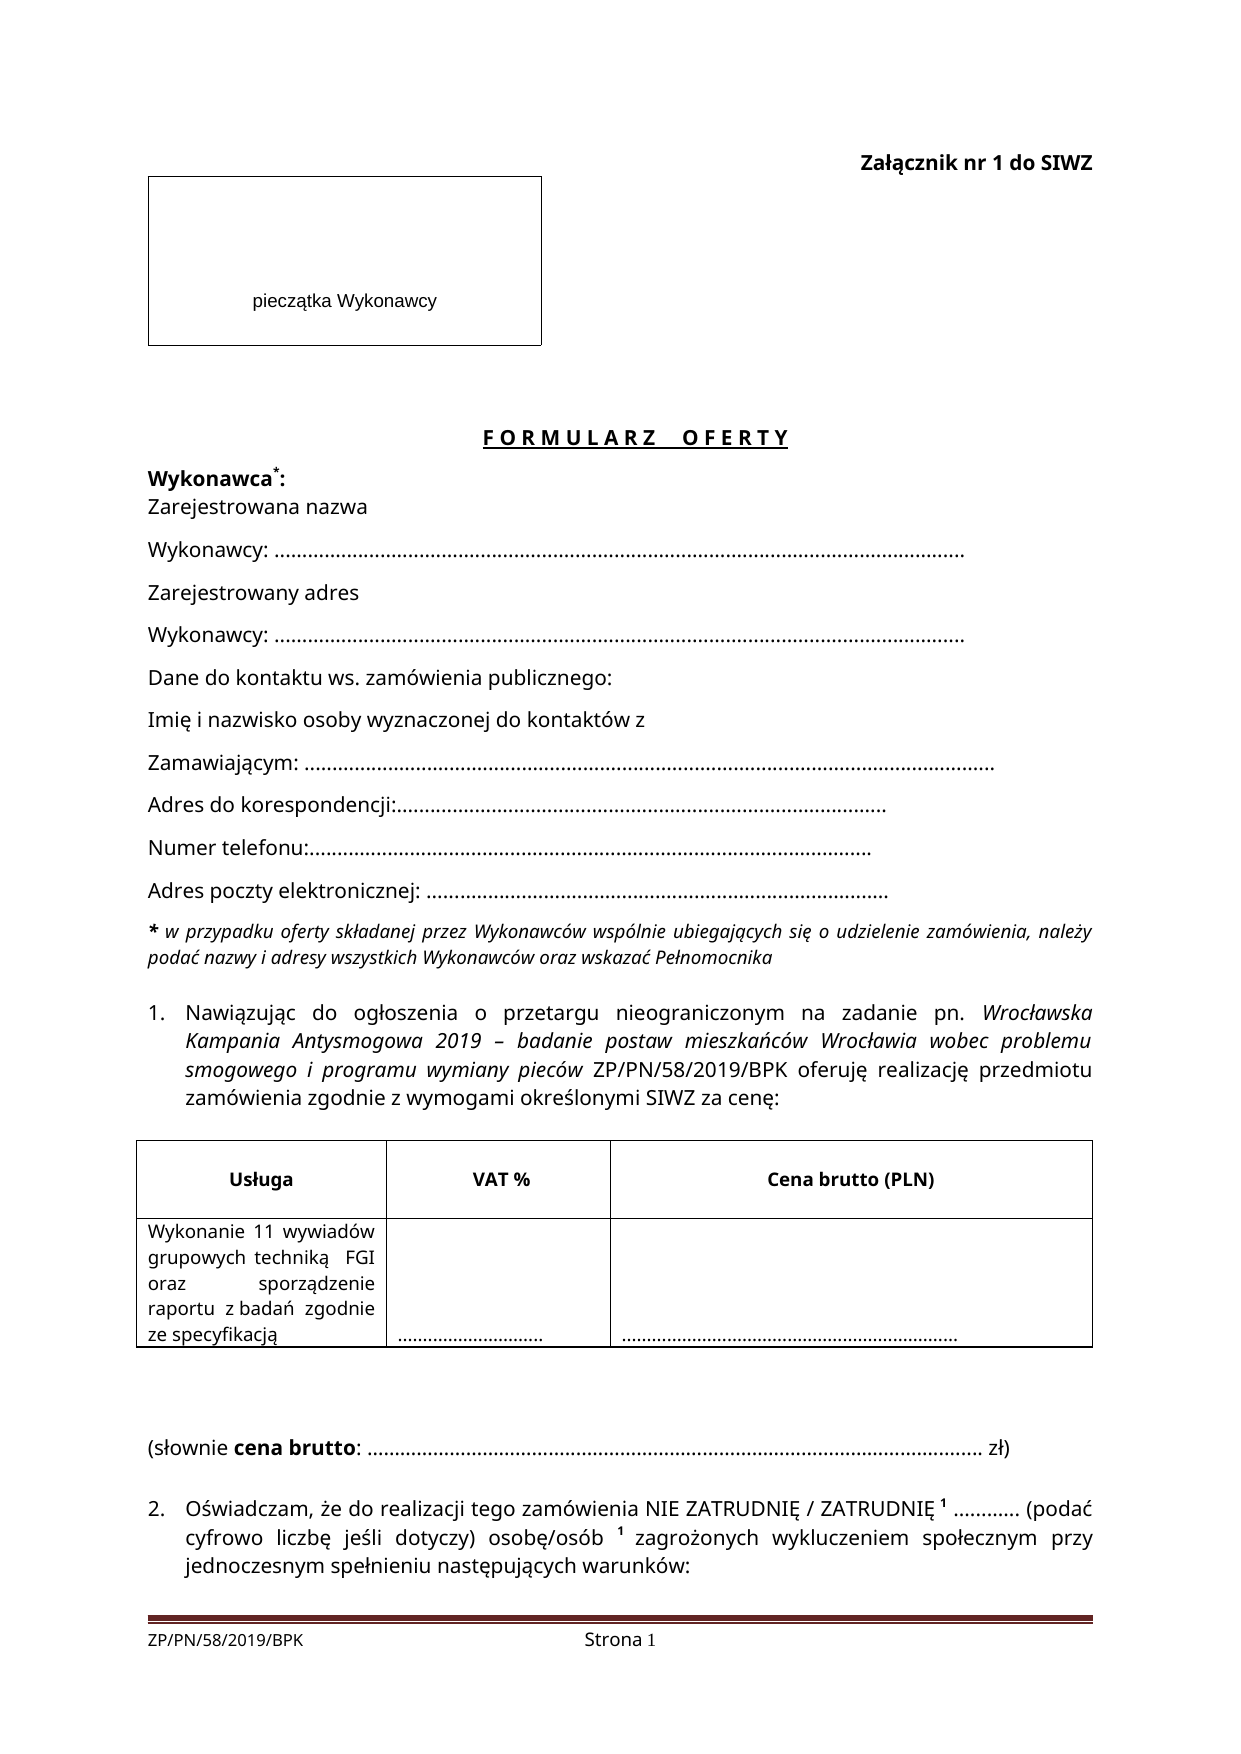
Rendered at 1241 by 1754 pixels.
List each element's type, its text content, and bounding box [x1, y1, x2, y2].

table_cell ................................................................... [611, 1219, 1092, 1346]
text (słownie cena brutto: ………………………………....………………………………………………………......... zł) [148, 1433, 1093, 1461]
list Nawiązując do ogłoszenia o przetargu nieograniczonym na zadanie pn. Wrocławska Kampania Antysmogowa 2019 – badanie postaw mieszkańców Wrocławia wobec problemu smogowego i programu wymiany pieców ZP/PN/58/2019/BPK oferuję realizację przedmiotu zamówienia zgodnie z wymogami określonymi SIWZ za cenę: [148, 998, 1093, 1112]
table_header VAT % [387, 1141, 610, 1218]
text Adres poczty elektronicznej: ................................................................................... [148, 876, 1093, 904]
text Wykonawca*: [148, 464, 1093, 492]
subtitle Załącznik nr 1 do SIWZ [148, 148, 1093, 176]
text * w przypadku oferty składanej przez Wykonawców wspólnie ubiegających się o udzielenie zamówienia, należy podać nazwy i adresy wszystkich Wykonawców oraz wskazać Pełnomocnika [148, 918, 1093, 969]
table_cell ............................. [387, 1219, 610, 1346]
text Zarejestrowana nazwa Wykonawcy: ............................................................................................................................ [148, 492, 1093, 563]
text Dane do kontaktu ws. zamówienia publicznego: [148, 663, 1093, 691]
text Numer telefonu:..................................................................................................... [148, 833, 1093, 862]
table_header Usługa [137, 1141, 386, 1218]
subtitle F O R M U L A R Z O F E R T y [148, 423, 1122, 451]
text Imię i nazwisko osoby wyznaczonej do kontaktów z Zamawiającym: ............................................................................................................................ [148, 705, 1093, 776]
list Oświadczam, że do realizacji tego zamówienia NIE ZATRUDNIĘ / ZATRUDNIĘ 1 ............ (podać cyfrowo liczbę jeśli dotyczy) osobę/osób 1 zagrożonych wykluczeniem społecznym przy jednoczesnym spełnieniu następujących warunków: [148, 1494, 1093, 1580]
text Zarejestrowany adres Wykonawcy: ............................................................................................................................ [148, 578, 1093, 649]
table_header Cena brutto (PLN) [611, 1141, 1092, 1218]
text Adres do korespondencji:........................................................................................ [148, 791, 1093, 819]
table_cell Wykonanie 11 wywiadów grupowych techniką FGI oraz sporządzenie raportu z badań zgodnie ze specyfikacją [137, 1219, 386, 1346]
